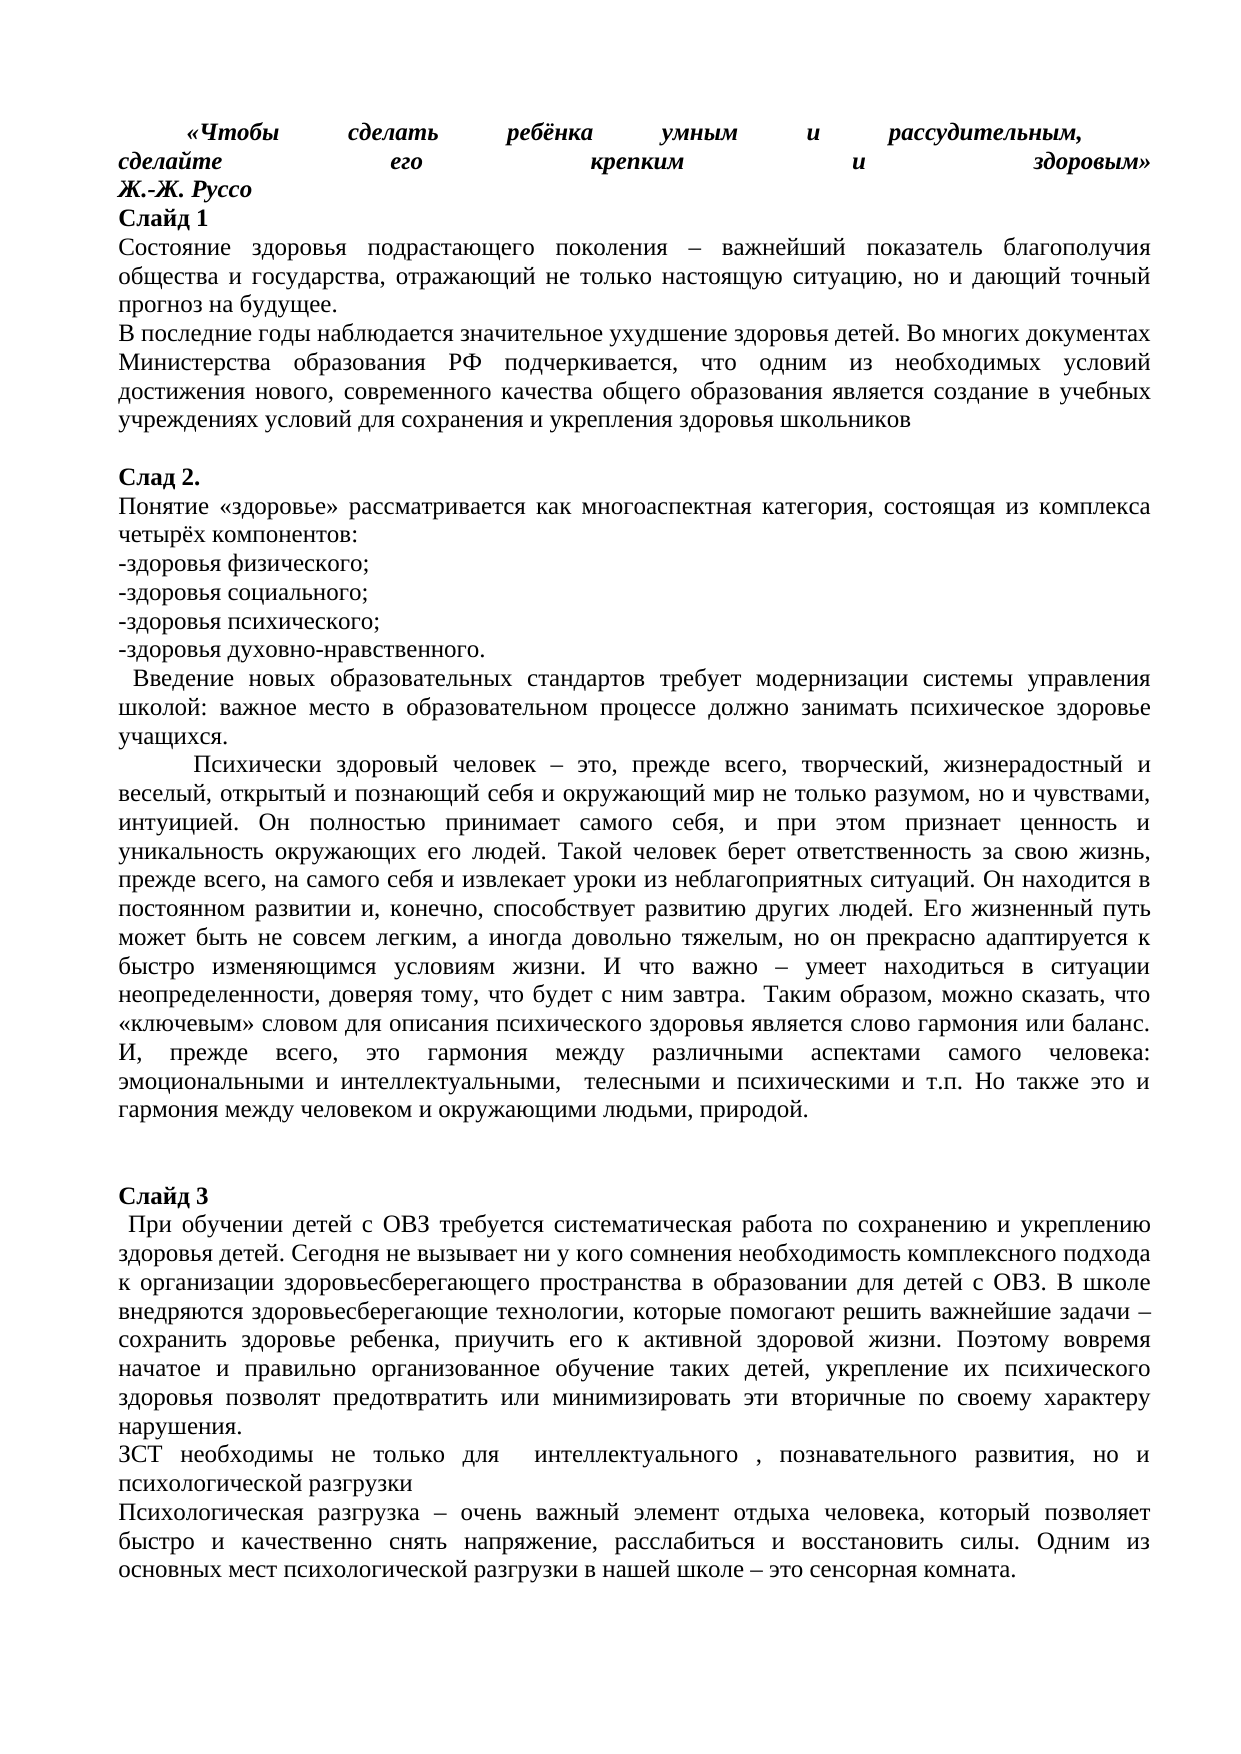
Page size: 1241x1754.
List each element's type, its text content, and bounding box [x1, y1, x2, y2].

text «Чтобы сделать ребёнка умным и рассудительным, сделайте его крепким и здоровым» Ж.-Ж. Руссо [118, 117, 1152, 203]
text -здоровья физического; [118, 548, 1152, 577]
text Психологическая разгрузка – очень важный элемент отдыха человека, который позволяет быстро и качественно снять напряжение, расслабиться и восстановить силы. Одним из основных мест психологической разгрузки в нашей школе – это сенсорная комната. [118, 1497, 1152, 1583]
text -здоровья психического; [118, 606, 1152, 634]
text При обучении детей с ОВЗ требуется систематическая работа по сохранению и укреплению здоровья детей. Сегодня не вызывает ни у кого сомнения необходимость комплексного подхода к организации здоровьесберегающего пространства в образовании для детей с ОВЗ. В школе внедряются здоровьесберегающие технологии, которые помогают решить важнейшие задачи – сохранить здоровье ребенка, приучить его к активной здоровой жизни. Поэтому вовремя начатое и правильно организованное обучение таких детей, укрепление их психического здоровья позволят предотвратить или минимизировать эти вторичные по своему характеру нарушения. [118, 1209, 1152, 1439]
text -здоровья социального; [118, 577, 1152, 606]
text Введение новых образовательных стандартов требует модернизации системы управления школой: важное место в образовательном процессе должно занимать психическое здоровье учащихся. [118, 663, 1152, 749]
text Слад 2. [118, 462, 1152, 491]
text Слайд 3 [118, 1181, 1152, 1209]
text -здоровья духовно-нравственного. [118, 634, 1152, 663]
text Понятие «здоровье» рассматривается как многоаспектная категория, состоящая из комплекса четырёх компонентов: [118, 491, 1152, 548]
text Слайд 1 [118, 203, 1152, 232]
text Состояние здоровья подрастающего поколения – важнейший показатель благополучия общества и государства, отражающий не только настоящую ситуацию, но и дающий точный прогноз на будущее. [118, 232, 1152, 318]
text ЗСТ необходимы не только для интеллектуального , познавательного развития, но и психологической разгрузки [118, 1439, 1152, 1497]
text Психически здоровый человек – это, прежде всего, творческий, жизнерадостный и веселый, открытый и познающий себя и окружающий мир не только разумом, но и чувствами, интуицией. Он полностью принимает самого себя, и при этом признает ценность и уникальность окружающих его людей. Такой человек берет ответственность за свою жизнь, прежде всего, на самого себя и извлекает уроки из неблагоприятных ситуаций. Он находится в постоянном развитии и, конечно, способствует развитию других людей. Его жизненный путь может быть не совсем легким, а иногда довольно тяжелым, но он прекрасно адаптируется к быстро изменяющимся условиям жизни. И что важно – умеет находиться в ситуации неопределенности, доверяя тому, что будет с ним завтра. Таким образом, можно сказать, что «ключевым» словом для описания психического здоровья является слово гармония или баланс. И, прежде всего, это гармония между различными аспектами самого человека: эмоциональными и интеллектуальными, телесными и психическими и т.п. Но также это и гармония между человеком и окружающими людьми, природой. [118, 749, 1152, 1123]
text В последние годы наблюдается значительное ухудшение здоровья детей. Во многих документах Министерства образования РФ подчеркивается, что одним из необходимых условий достижения нового, современного качества общего образования является создание в учебных учреждениях условий для сохранения и укрепления здоровья школьников [118, 318, 1152, 433]
